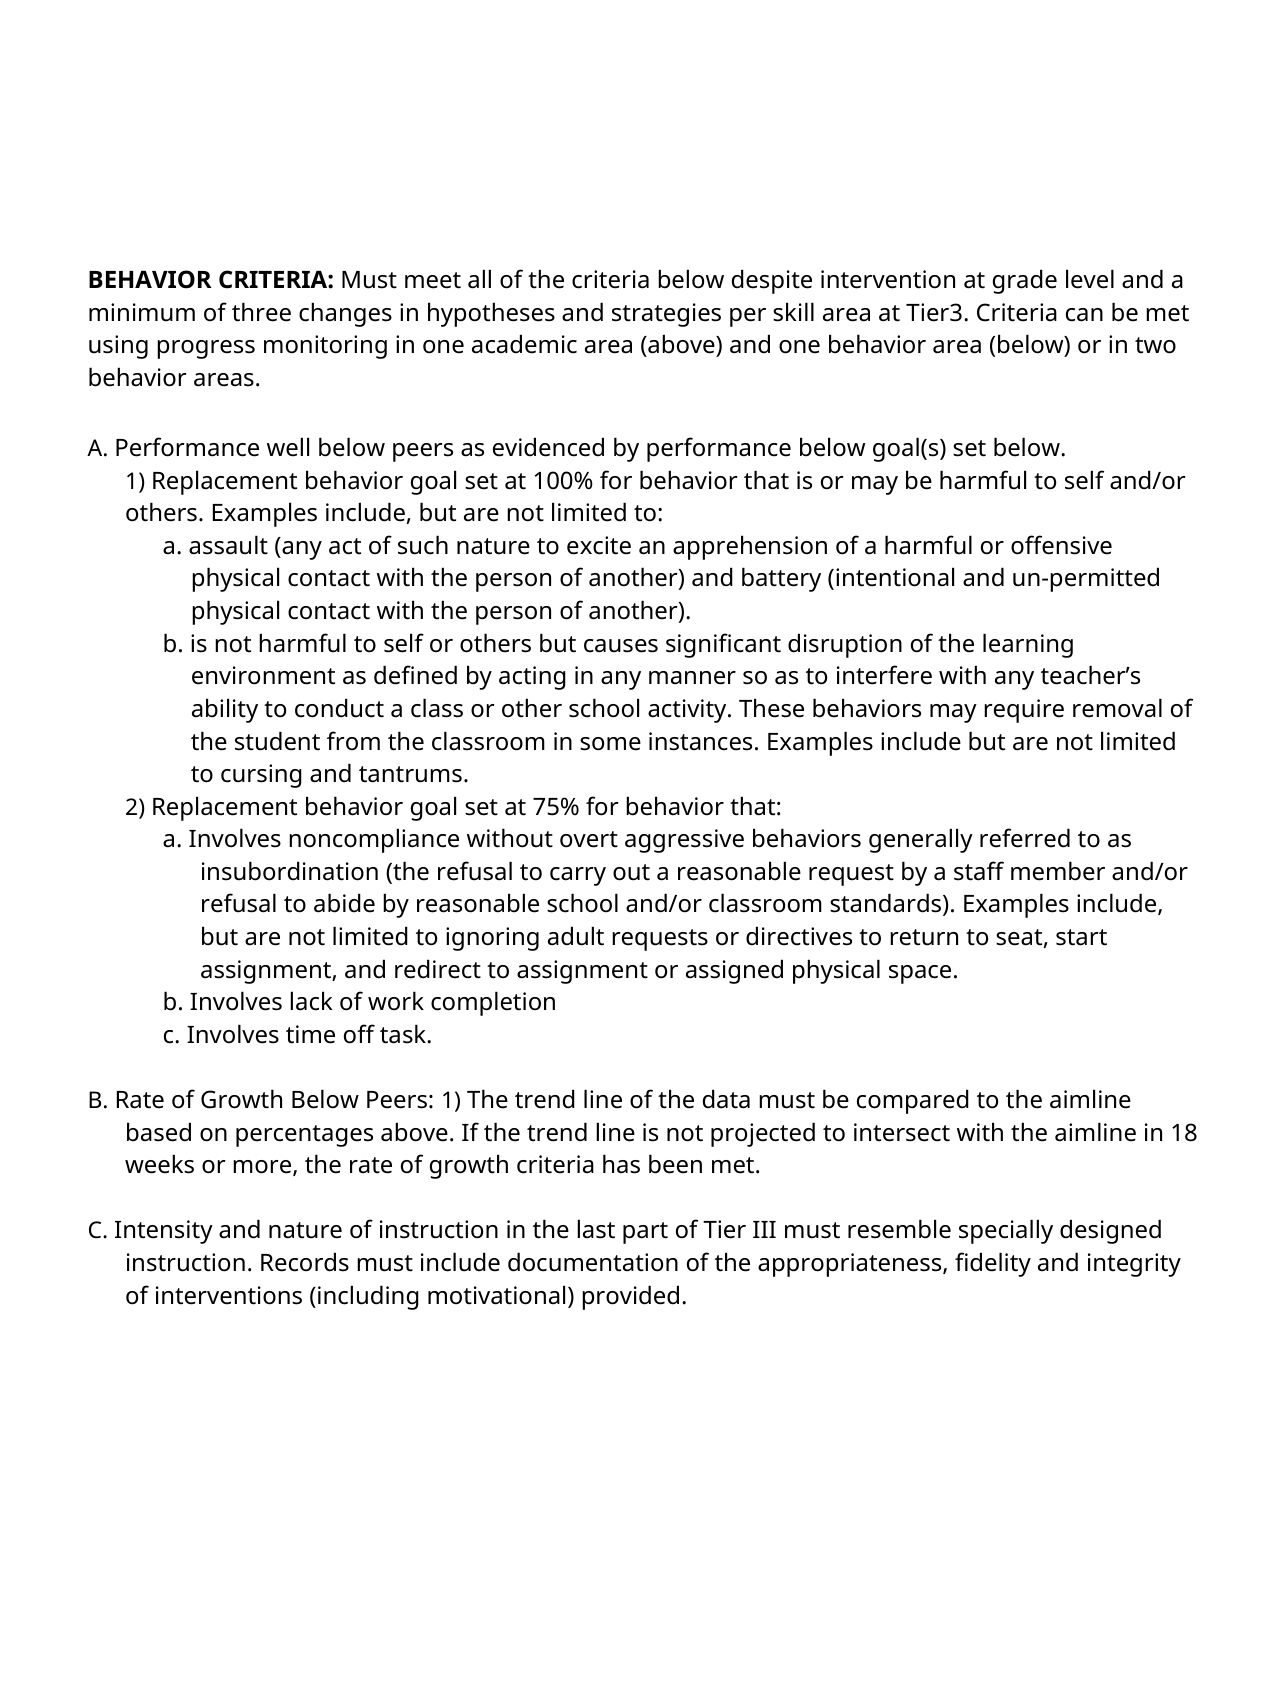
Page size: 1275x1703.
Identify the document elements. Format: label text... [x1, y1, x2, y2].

text B. Rate of Growth Below Peers: 1) The trend line of the data must be compared to the aimline based on percentages above. If the trend line is not projected to intersect with the aimline in 18 weeks or more, the rate of growth criteria has been met. [87, 1083, 1200, 1181]
text b. is not harmful to self or others but causes significant disruption of the learning environment as defined by acting in any manner so as to interfere with any teacher’s ability to conduct a class or other school activity. These behaviors may require removal of the student from the classroom in some instances. Examples include but are not limited to cursing and tantrums. [162, 626, 1200, 789]
text C. Intensity and nature of instruction in the last part of Tier III must resemble specially designed instruction. Records must include documentation of the appropriateness, fidelity and integrity of interventions (including motivational) provided. [87, 1213, 1200, 1311]
text 1) Replacement behavior goal set at 100% for behavior that is or may be harmful to self and/or others. Examples include, but are not limited to: [125, 463, 1200, 529]
text BEHAVIOR CRITERIA: Must meet all of the criteria below despite intervention at grade level and a minimum of three changes in hypotheses and strategies per skill area at Tier3. Criteria can be met using progress monitoring in one academic area (above) and one behavior area (below) or in two behavior areas. [87, 263, 1200, 393]
text c. Involves time off task. [162, 1018, 1200, 1050]
text physical contact with the person of another) and battery (intentional and un-permitted physical contact with the person of another). [191, 561, 1200, 626]
text b. Involves lack of work completion [162, 985, 1200, 1018]
text 2) Replacement behavior goal set at 75% for behavior that: [125, 789, 1200, 822]
text a. Involves noncompliance without overt aggressive behaviors generally referred to as insubordination (the refusal to carry out a reasonable request by a staff member and/or refusal to abide by reasonable school and/or classroom standards). Examples include, but are not limited to ignoring adult requests or directives to return to seat, start assignment, and redirect to assignment or assigned physical space. [162, 822, 1200, 985]
text A. Performance well below peers as evidenced by performance below goal(s) set below. [87, 431, 1200, 463]
text a. assault (any act of such nature to excite an apprehension of a harmful or offensive [162, 529, 1200, 561]
